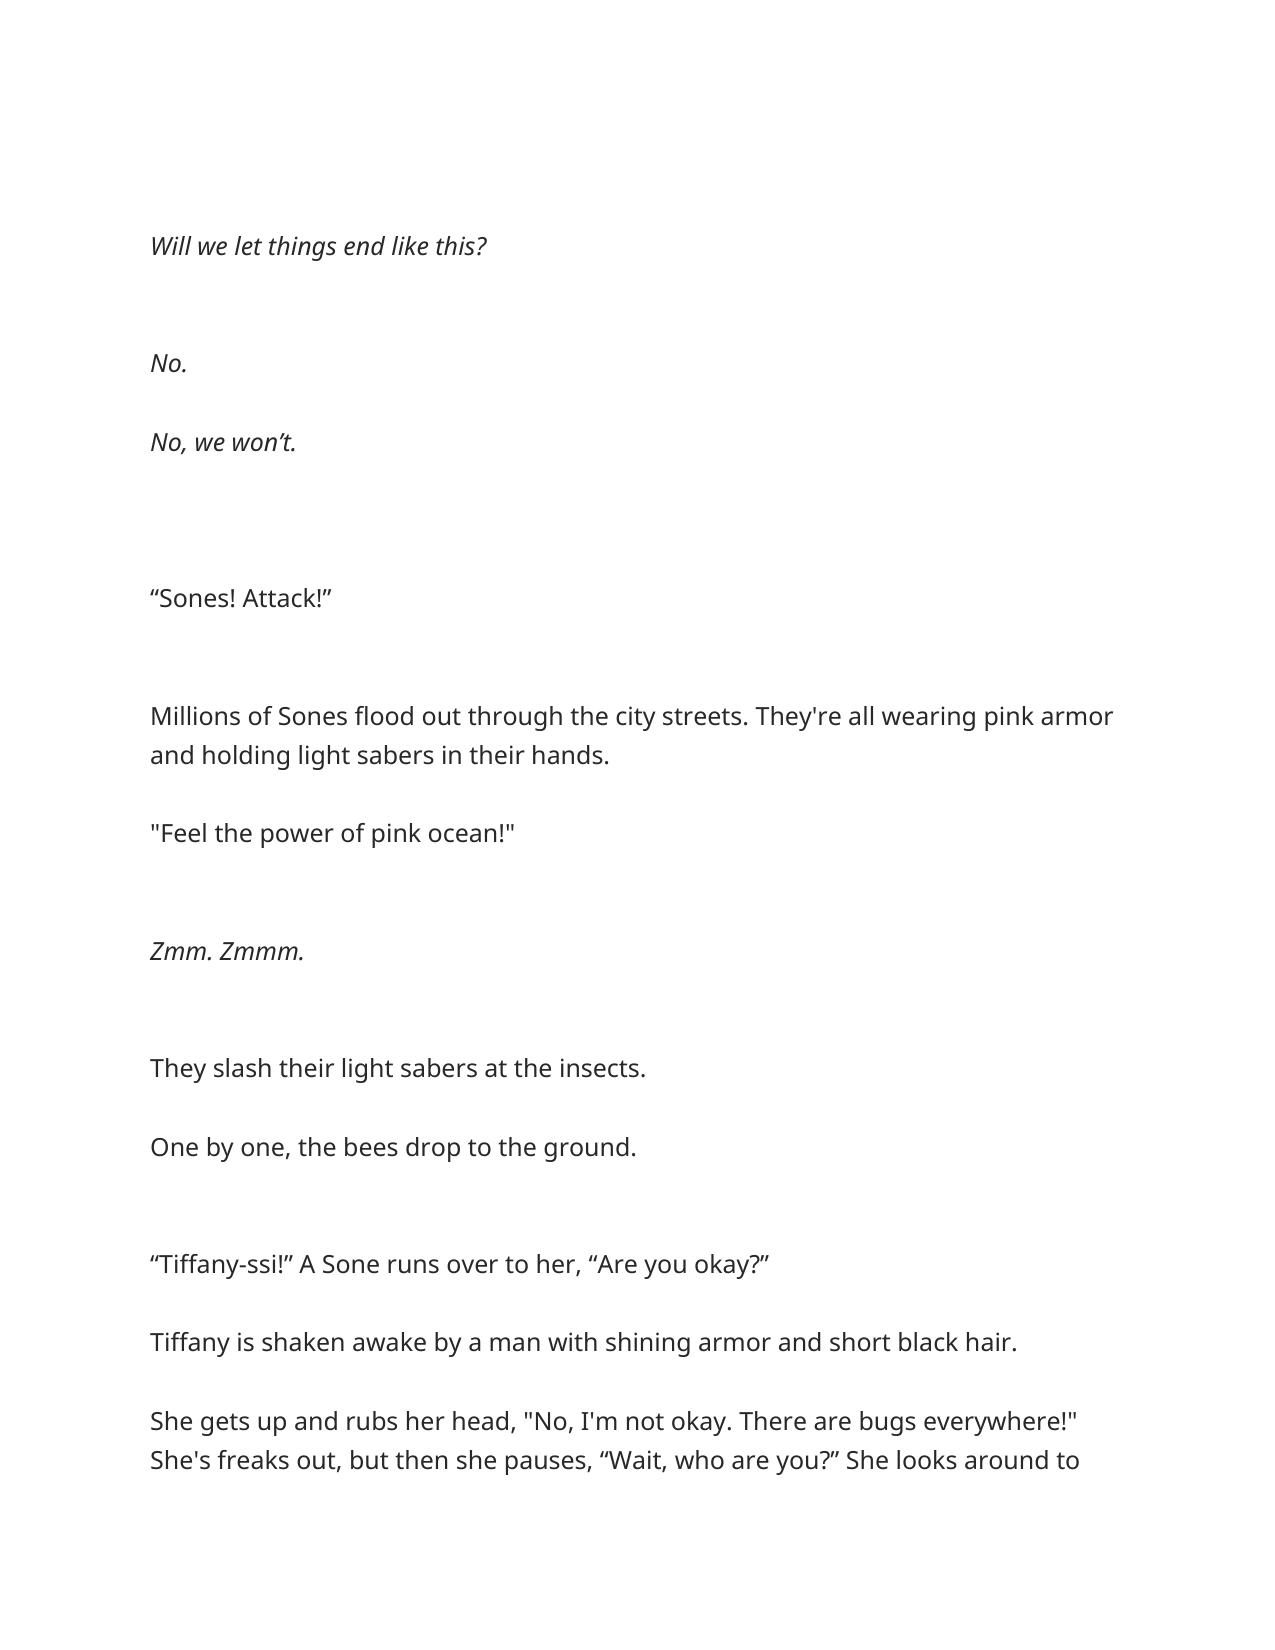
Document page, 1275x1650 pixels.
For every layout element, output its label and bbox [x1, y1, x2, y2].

text [150, 150, 1125, 1477]
